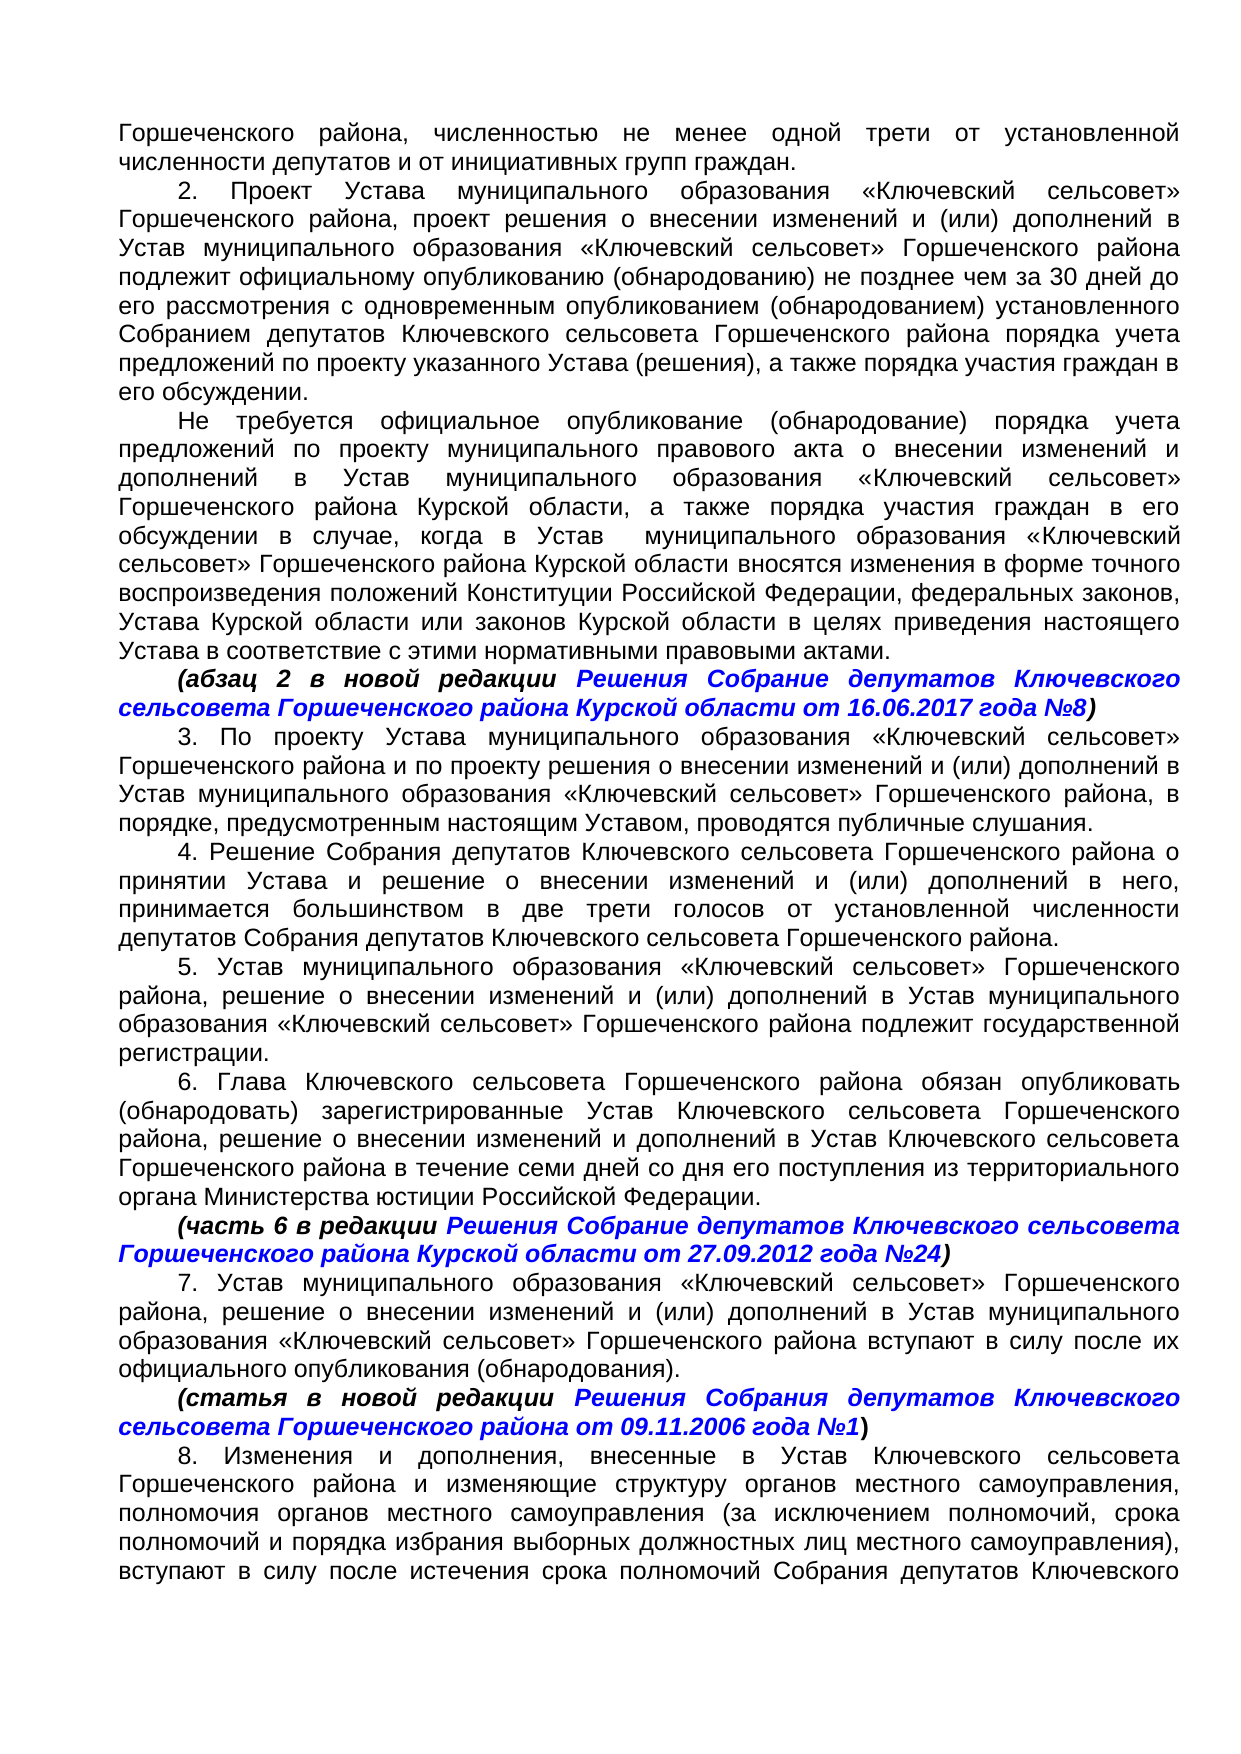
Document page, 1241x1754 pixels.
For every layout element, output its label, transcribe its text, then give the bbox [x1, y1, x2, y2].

text (статья в новой редакции Решения Собрания депутатов Ключевского сельсовета Горшеченского района от 09.11.2006 года №1) [118, 1383, 1181, 1441]
text 2. Проект Устава муниципального образования «Ключевский сельсовет» Горшеченского района, проект решения о внесении изменений и (или) дополнений в Устав муниципального образования «Ключевский сельсовет» Горшеченского района подлежит официальному опубликованию (обнародованию) не позднее чем за 30 дней до его рассмотрения с одновременным опубликованием (обнародованием) установленного Собранием депутатов Ключевского сельсовета Горшеченского района порядка учета предложений по проекту указанного Устава (решения), а также порядка участия граждан в его обсуждении. [118, 176, 1181, 406]
text 7. Устав муниципального образования «Ключевский сельсовет» Горшеченского района, решение о внесении изменений и (или) дополнений в Устав муниципального образования «Ключевский сельсовет» Горшеченского района вступают в силу после их официального опубликования (обнародования). [118, 1268, 1181, 1383]
text (абзац 2 в новой редакции Решения Собрание депутатов Ключевского сельсовета Горшеченского района Курской области от 16.06.2017 года №8) [118, 664, 1181, 722]
text 5. Устав муниципального образования «Ключевский сельсовет» Горшеченского района, решение о внесении изменений и (или) дополнений в Устав муниципального образования «Ключевский сельсовет» Горшеченского района подлежит государственной регистрации. [118, 952, 1181, 1067]
text Не требуется официальное опубликование (обнародование) порядка учета предложений по проекту муниципального правового акта о внесении изменений и дополнений в Устав муниципального образования «Ключевский сельсовет» Горшеченского района Курской области, а также порядка участия граждан в его обсуждении в случае, когда в Устав муниципального образования «Ключевский сельсовет» Горшеченского района Курской области вносятся изменения в форме точного воспроизведения положений Конституции Российской Федерации, федеральных законов, Устава Курской области или законов Курской области в целях приведения настоящего Устава в соответствие с этими нормативными правовыми актами. [118, 406, 1181, 664]
text (часть 6 в редакции Решения Собрание депутатов Ключевского сельсовета Горшеченского района Курской области от 27.09.2012 года №24) [118, 1211, 1181, 1268]
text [118, 1441, 1181, 1584]
text 3. По проекту Устава муниципального образования «Ключевский сельсовет» Горшеченского района и по проекту решения о внесении изменений и (или) дополнений в Устав муниципального образования «Ключевский сельсовет» Горшеченского района, в порядке, предусмотренным настоящим Уставом, проводятся публичные слушания. [118, 722, 1181, 837]
text 4. Решение Собрания депутатов Ключевского сельсовета Горшеченского района о принятии Устава и решение о внесении изменений и (или) дополнений в него, принимается большинством в две трети голосов от установленной численности депутатов Собрания депутатов Ключевского сельсовета Горшеченского района. [118, 837, 1181, 952]
text 6. Глава Ключевского сельсовета Горшеченского района обязан опубликовать (обнародовать) зарегистрированные Устав Ключевского сельсовета Горшеченского района, решение о внесении изменений и дополнений в Устав Ключевского сельсовета Горшеченского района в течение семи дней со дня его поступления из территориального органа Министерства юстиции Российской Федерации. [118, 1067, 1181, 1211]
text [118, 118, 1181, 176]
